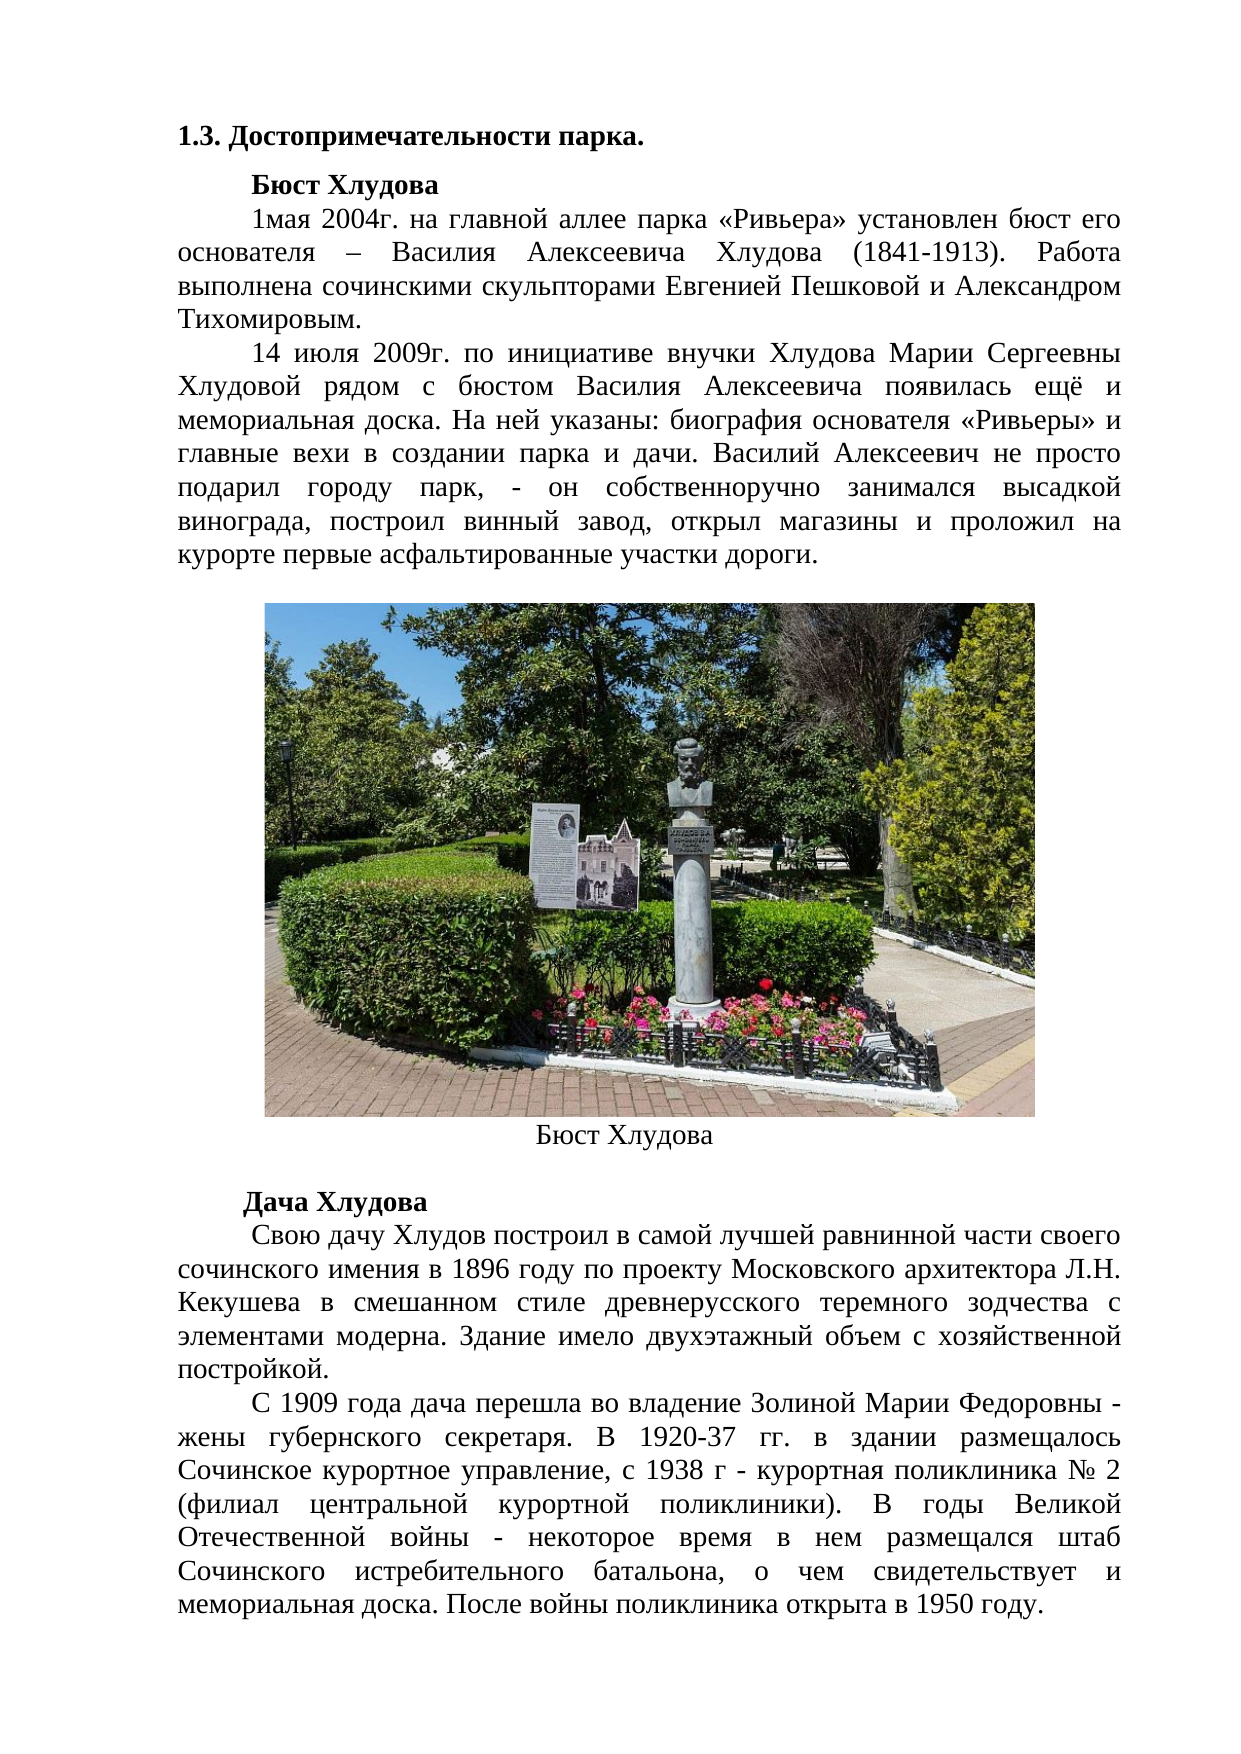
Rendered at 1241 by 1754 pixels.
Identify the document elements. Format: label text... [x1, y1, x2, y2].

subtitle 1.3. Достопримечательности парка. [177, 118, 1122, 152]
text 1мая 2004г. на главной аллее парка «Ривьера» установлен бюст его основателя – Василия Алексеевича Хлудова (1841-1913). Работа выполнена сочинскими скульпторами Евгенией Пешковой и Александром Тихомировым. [177, 201, 1122, 335]
text Свою дачу Хлудов построил в самой лучшей равнинной части своего сочинского имения в 1896 году по проекту Московского архитектора Л.Н. Кекушева в смешанном стиле древнерусского теремного зодчества с элементами модерна. Здание имело двухэтажный объем с хозяйственной постройкой. [177, 1217, 1122, 1385]
picture [264, 603, 1035, 1117]
text Дача Хлудова [177, 1184, 1122, 1217]
text С 1909 года дача перешла во владение Золиной Марии Федоровны - жены губернского секретаря. В 1920-37 гг. в здании размещалось Сочинское курортное управление, с 1938 г - курортная поликлиника № 2 (филиал центральной курортной поликлиники). В годы Великой Отечественной войны - некоторое время в нем размещался штаб Сочинского истребительного батальона, о чем свидетельствует и мемориальная доска. После войны поликлиника открыта в 1950 году. [177, 1385, 1122, 1620]
text Бюст Хлудова [177, 1117, 1122, 1150]
text Бюст Хлудова [177, 167, 1122, 201]
text 14 июля 2009г. по инициативе внучки Хлудова Марии Сергеевны Хлудовой рядом с бюстом Василия Алексеевича появилась ещё и мемориальная доска. На ней указаны: биография основателя «Ривьеры» и главные вехи в создании парка и дачи. Василий Алексеевич не просто подарил городу парк, - он собственноручно занимался высадкой винограда, построил винный завод, открыл магазины и проложил на курорте первые асфальтированные участки дороги. [177, 335, 1122, 570]
